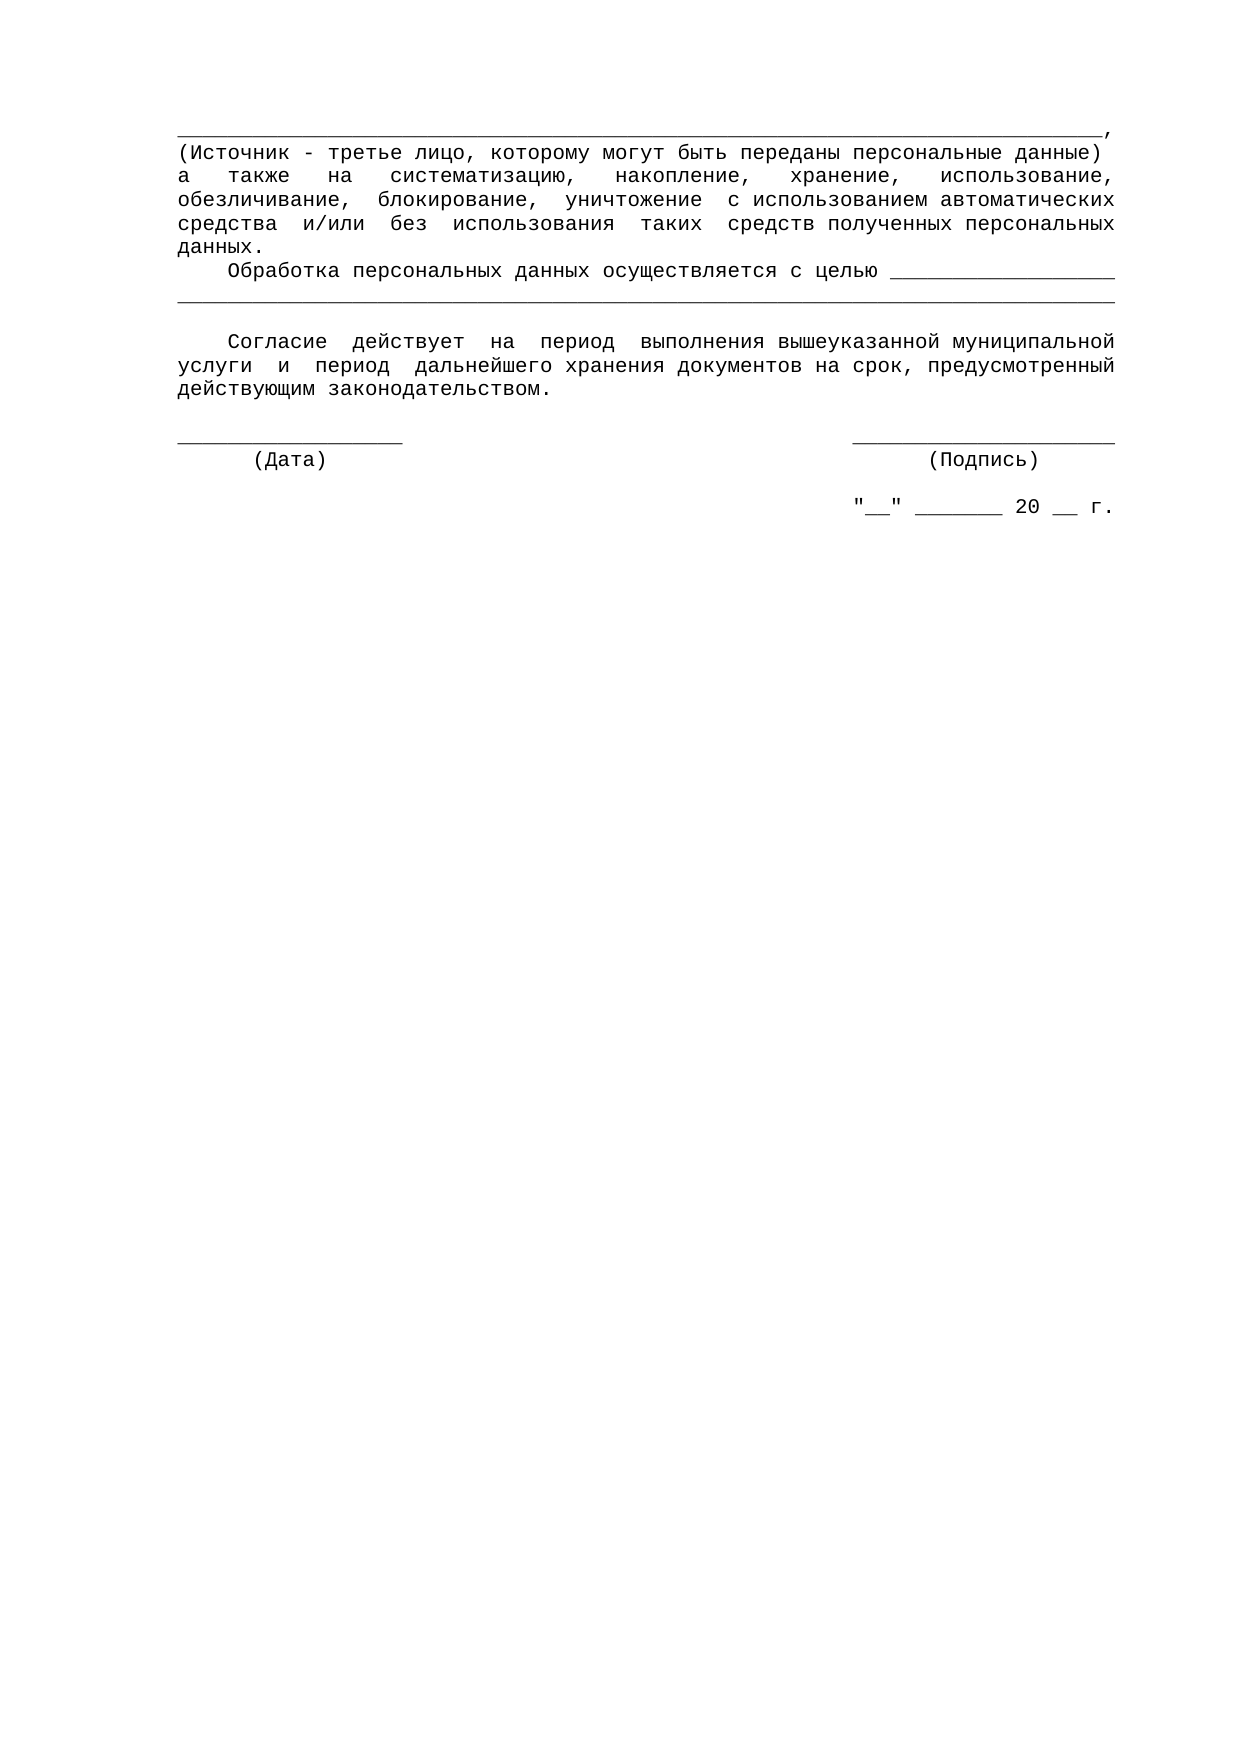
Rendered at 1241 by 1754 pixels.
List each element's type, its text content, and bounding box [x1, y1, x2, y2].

text ___________________________________________________________________________ [177, 284, 1152, 307]
text обезличивание, блокирование, уничтожение с использованием автоматических [177, 189, 1152, 213]
text __________________________________________________________________________, [177, 118, 1152, 142]
text "__" _______ 20 __ г. [177, 496, 1152, 520]
text Обработка персональных данных осуществляется с целью __________________ [177, 260, 1152, 284]
text (Дата) (Подпись) [177, 449, 1152, 473]
text действующим законодательством. [177, 378, 1152, 402]
text средства и/или без использования таких средств полученных персональных [177, 213, 1152, 236]
text данных. [177, 236, 1152, 260]
text а также на систематизацию, накопление, хранение, использование, [177, 165, 1152, 189]
text __________________ _____________________ [177, 426, 1152, 449]
text услуги и период дальнейшего хранения документов на срок, предусмотренный [177, 354, 1152, 378]
text (Источник - третье лицо, которому могут быть переданы персональные данные) [177, 142, 1152, 165]
text Согласие действует на период выполнения вышеуказанной муниципальной [177, 331, 1152, 354]
